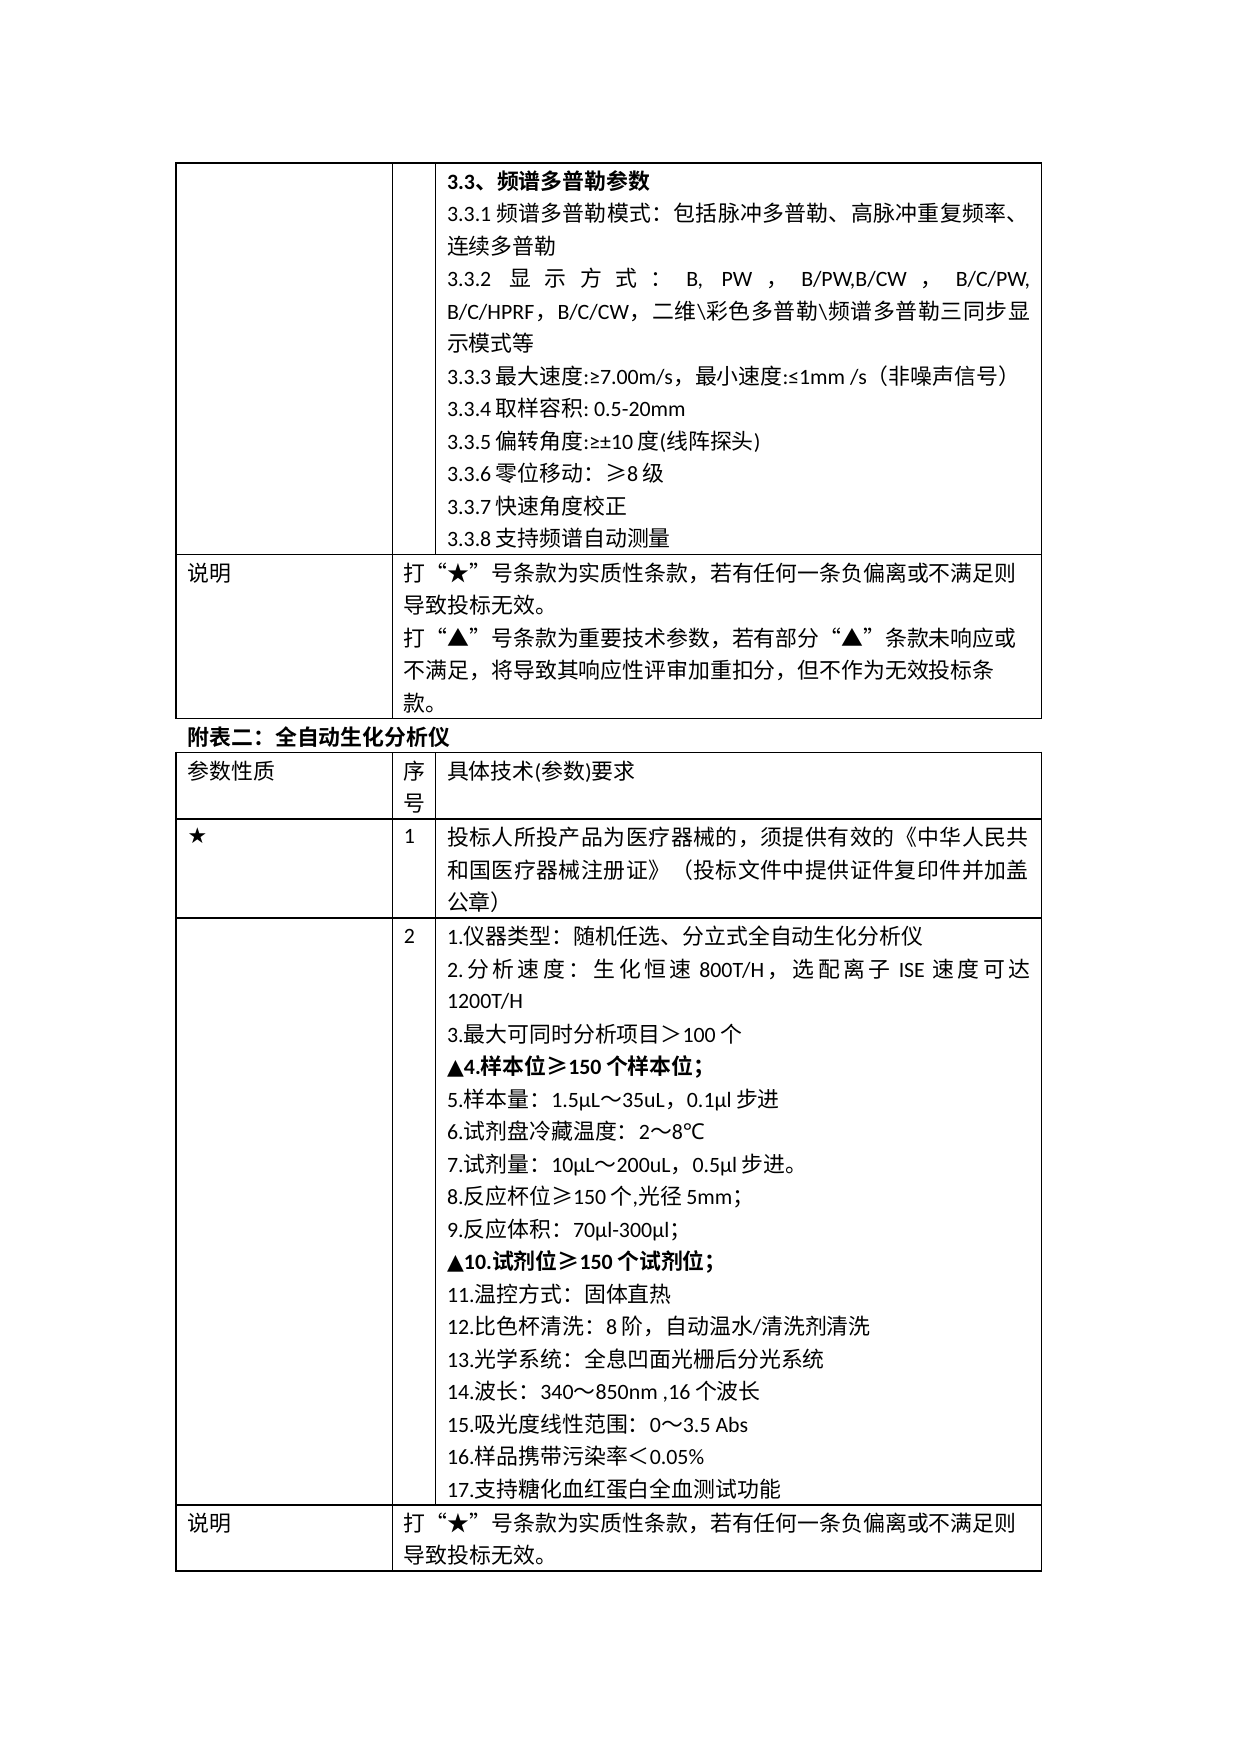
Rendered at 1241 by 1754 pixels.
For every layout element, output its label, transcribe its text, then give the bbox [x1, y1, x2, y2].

table_cell 1.仪器类型：随机任选、分立式全自动生化分析仪 2.分析速度：生化恒速800T/H，选配离子ISE速度可达1200T/H 3.最大可同时分析项目＞100个 ▲4.样本位≥150个样本位； 5.样本量：1.5μL～35uL，0.1µl步进 6.试剂盘冷藏温度：2～8℃ 7.试剂量：10μL～200uL，0.5µl步进。 8.反应杯位≥150个,光径5mm； 9.反应体积：70µl-300µl； ▲10.试剂位≥150个试剂位； 11.温控方式：固体直热 12.比色杯清洗：8阶，自动温水/清洗剂清洗 13.光学系统：全息凹面光栅后分光系统 14.波长：340～850nm ,16个波长 15.吸光度线性范围：0～3.5 Abs 16.样品携带污染率＜0.05% 17.支持糖化血红蛋白全血测试功能 [436, 919, 1041, 1504]
table_header 参数性质 [177, 753, 392, 818]
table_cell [393, 1506, 1041, 1570]
table_header 具体技术(参数)要求 [436, 753, 1041, 818]
table_cell 打“★”号条款为实质性条款，若有任何一条负偏离或不满足则导致投标无效。 打“▲”号条款为重要技术参数，若有部分“▲”条款未响应或不满足，将导致其响应性评审加重扣分，但不作为无效投标条款。 [393, 555, 1041, 718]
table_cell 2 [393, 164, 435, 553]
table_header 序号 [393, 753, 435, 818]
table_cell 投标人所投产品为医疗器械的，须提供有效的《中华人民共和国医疗器械注册证》（投标文件中提供证件复印件并加盖公章） [436, 820, 1041, 917]
table_cell 1 [393, 820, 435, 917]
text 附表二：全自动生化分析仪 [187, 719, 1053, 752]
table_cell [177, 164, 392, 553]
table_cell 说明 [177, 1506, 392, 1570]
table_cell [436, 164, 1041, 553]
table_cell 说明 [177, 555, 392, 718]
table_cell ★ [177, 820, 392, 917]
table_cell [177, 919, 392, 1504]
table_cell 2 [393, 919, 435, 1504]
